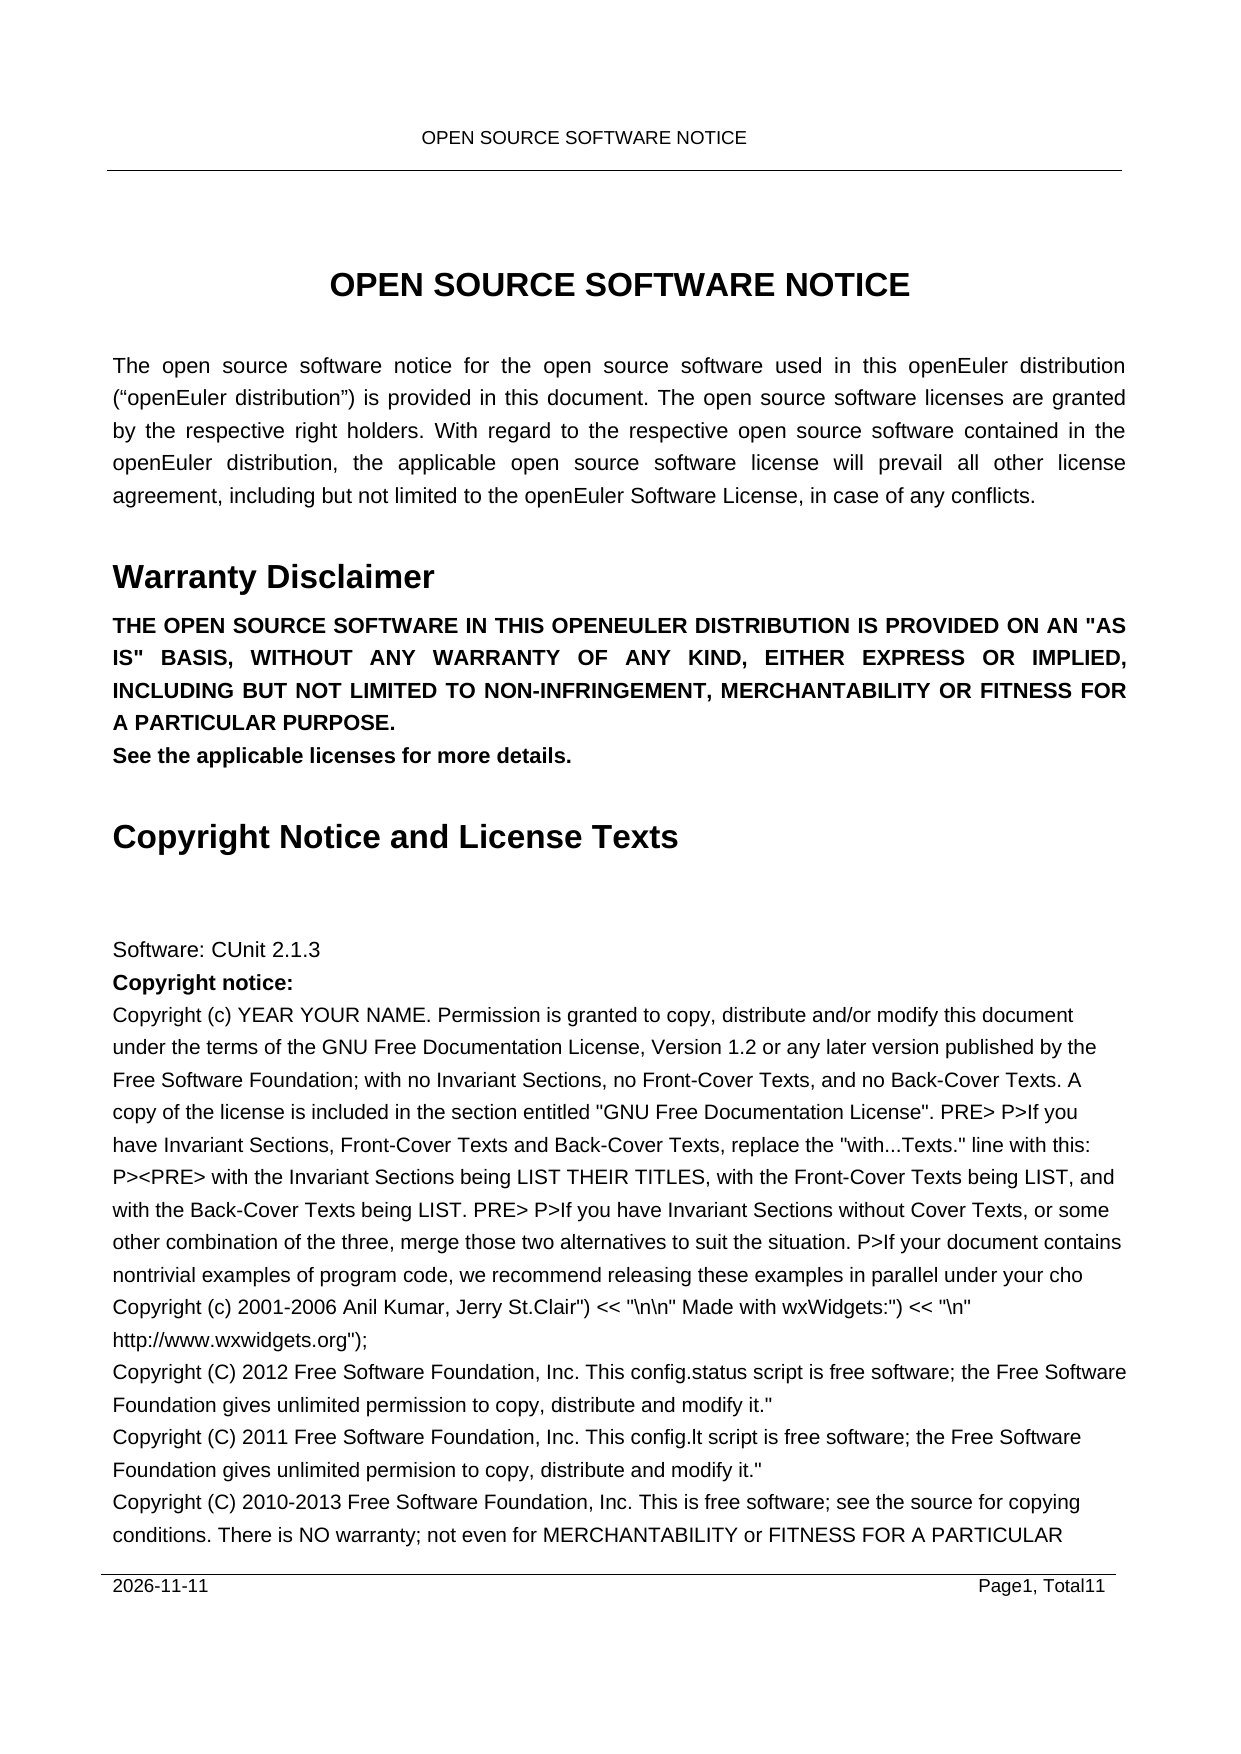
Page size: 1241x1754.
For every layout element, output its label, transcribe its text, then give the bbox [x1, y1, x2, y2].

text Copyright notice: [112, 966, 1128, 998]
text Copyright (C) 2012 Free Software Foundation, Inc. This config.status script is free software; the Free Software Foundation gives unlimited permission to copy, distribute and modify it." [112, 1356, 1128, 1421]
text OPEN SOURCE SOFTWARE NOTICE [112, 251, 1128, 316]
text Copyright (c) 2001-2006 Anil Kumar, Jerry St.Clair") << "\n\n" Made with wxWidgets:") << "\n" http://www.wxwidgets.org"); [112, 1291, 1128, 1356]
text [112, 1486, 1128, 1551]
text Copyright Notice and License Texts [112, 804, 1128, 869]
text Copyright (C) 2011 Free Software Foundation, Inc. This config.lt script is free software; the Free Software Foundation gives unlimited permision to copy, distribute and modify it." [112, 1421, 1128, 1486]
text THE OPEN SOURCE SOFTWARE IN THIS OPENEULER DISTRIBUTION IS PROVIDED ON AN "AS IS" BASIS, WITHOUT ANY WARRANTY OF ANY KIND, EITHER EXPRESS OR IMPLIED, INCLUDING BUT NOT LIMITED TO NON-INFRINGEMENT, MERCHANTABILITY OR FITNESS FOR A PARTICULAR PURPOSE. See the applicable licenses for more details. [112, 609, 1128, 771]
text Warranty Disclaimer [112, 544, 1128, 609]
text Software: CUnit 2.1.3 [112, 933, 1128, 966]
text The open source software notice for the open source software used in this openEuler distribution (“openEuler distribution”) is provided in this document. The open source software licenses are granted by the respective right holders. With regard to the respective open source software contained in the openEuler distribution, the applicable open source software license will prevail all other license agreement, including but not limited to the openEuler Software License, in case of any conflicts. [112, 349, 1128, 511]
text Copyright (c) YEAR YOUR NAME. Permission is granted to copy, distribute and/or modify this document under the terms of the GNU Free Documentation License, Version 1.2 or any later version published by the Free Software Foundation; with no Invariant Sections, no Front-Cover Texts, and no Back-Cover Texts. A copy of the license is included in the section entitled "GNU Free Documentation License". PRE> P>If you have Invariant Sections, Front-Cover Texts and Back-Cover Texts, replace the "with...Texts." line with this: P><PRE> with the Invariant Sections being LIST THEIR TITLES, with the Front-Cover Texts being LIST, and with the Back-Cover Texts being LIST. PRE> P>If you have Invariant Sections without Cover Texts, or some other combination of the three, merge those two alternatives to suit the situation. P>If your document contains nontrivial examples of program code, we recommend releasing these examples in parallel under your cho [112, 998, 1128, 1291]
